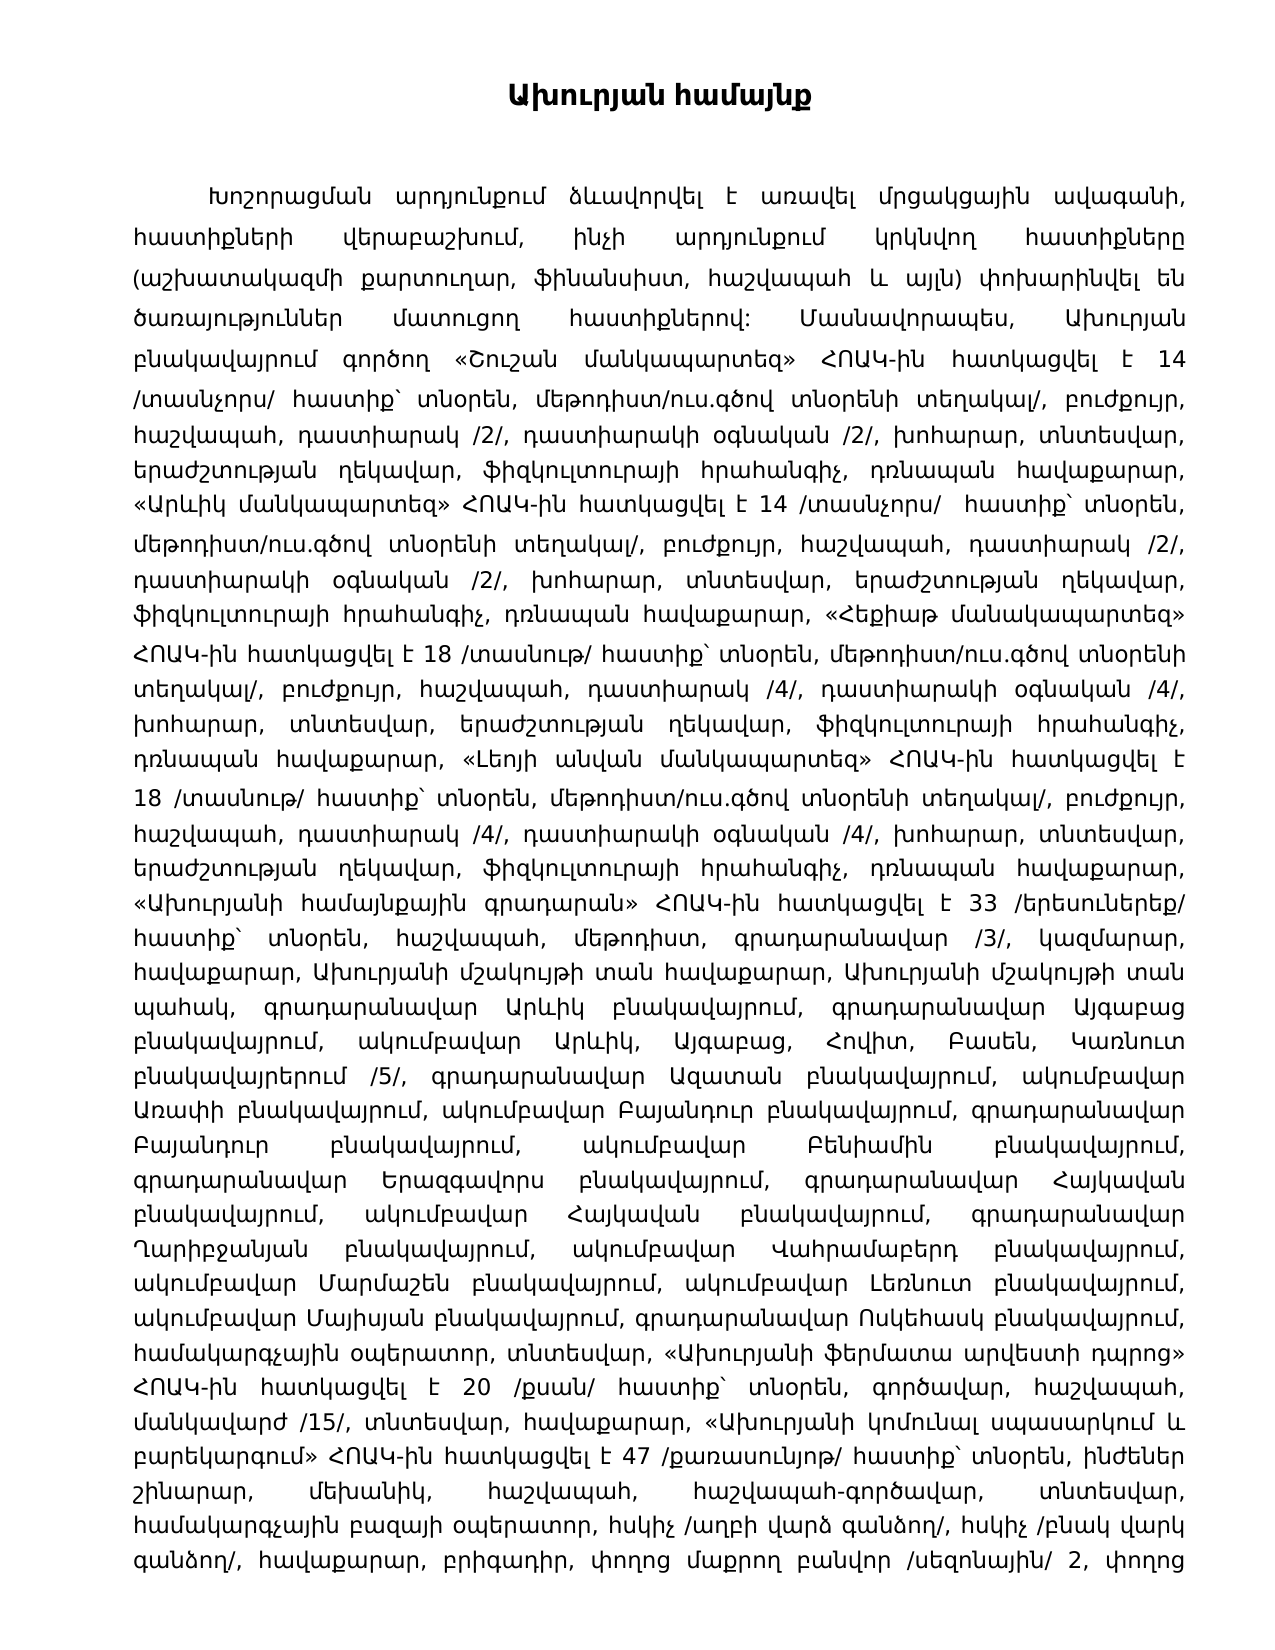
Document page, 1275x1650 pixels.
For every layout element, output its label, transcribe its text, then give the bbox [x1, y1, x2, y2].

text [133, 180, 1186, 1574]
text Ախուրյան համայնք [133, 74, 1186, 113]
